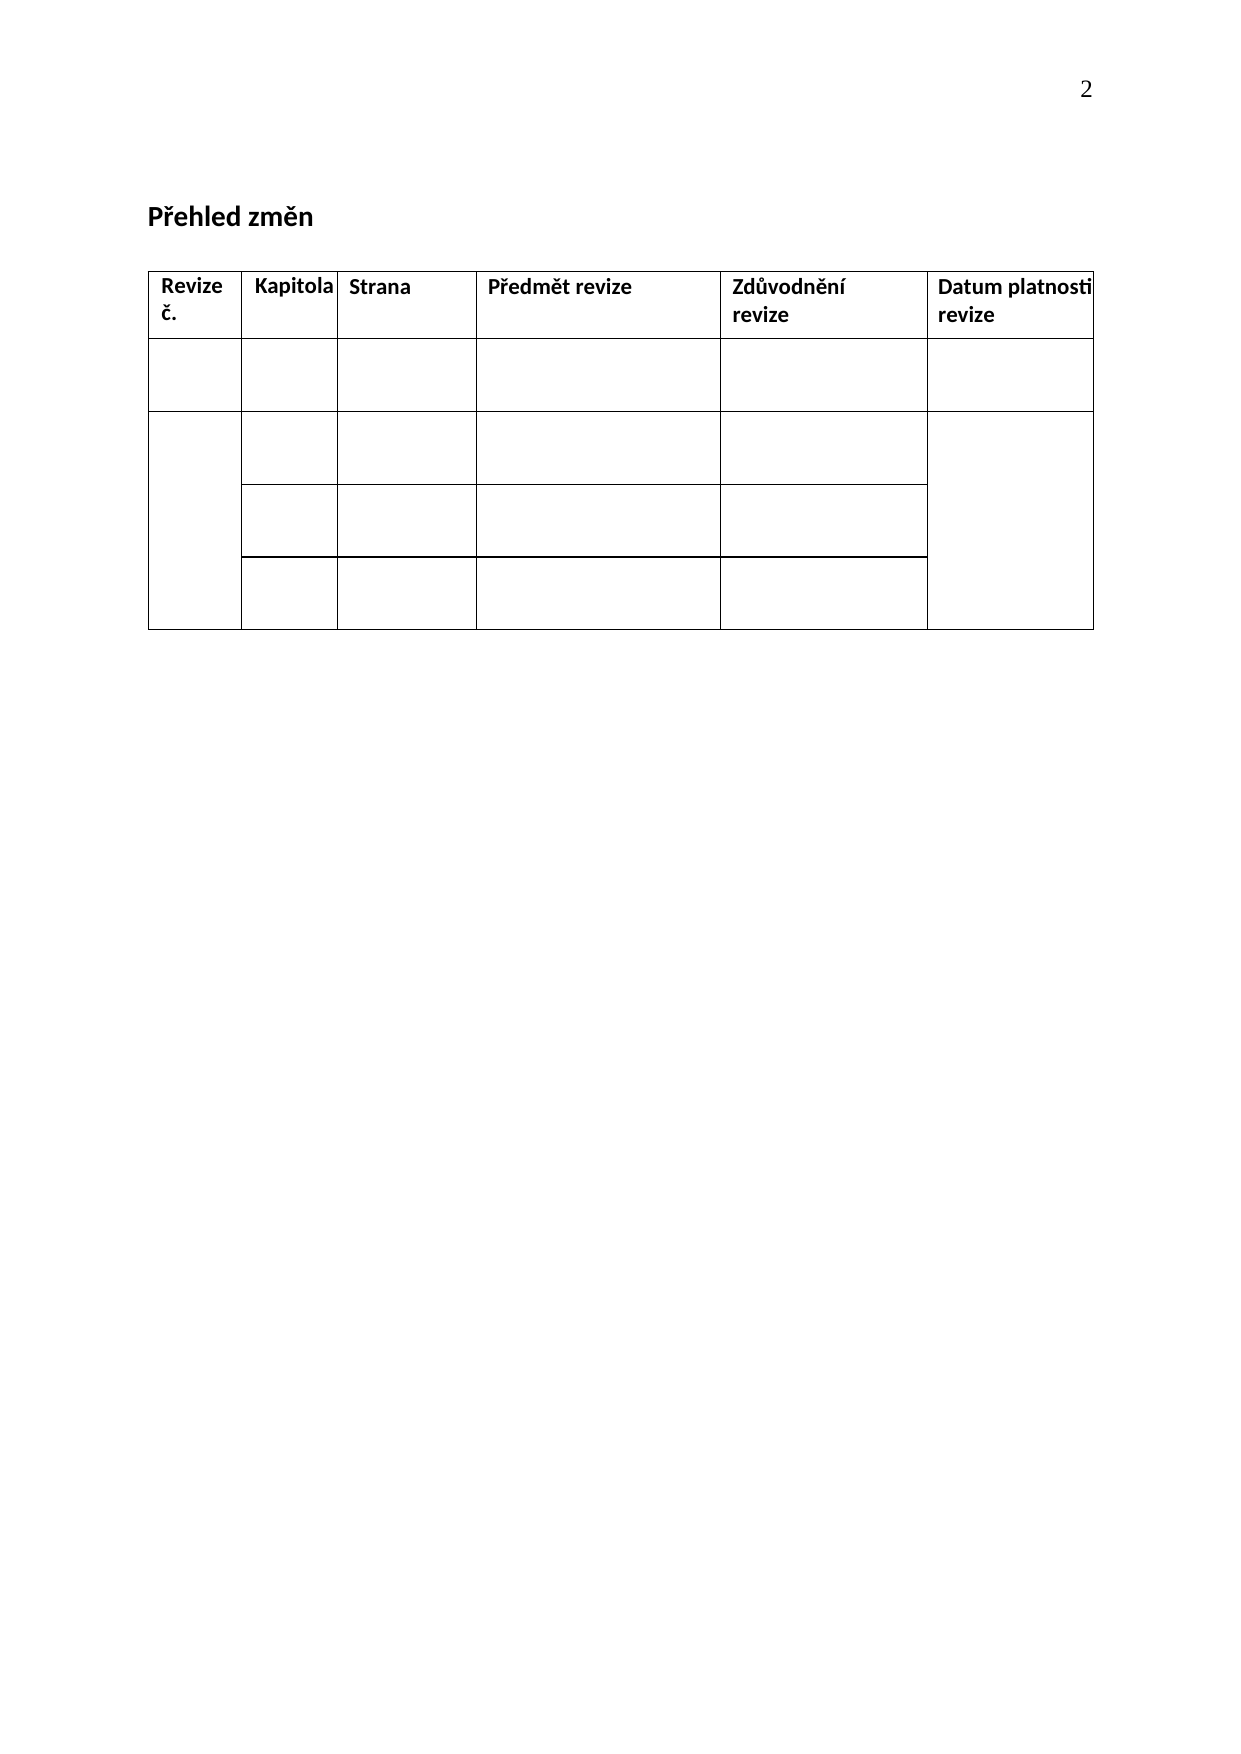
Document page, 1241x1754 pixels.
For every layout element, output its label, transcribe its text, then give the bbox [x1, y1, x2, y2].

table_header Předmět revize [477, 272, 720, 338]
table_cell [338, 339, 476, 411]
table_cell [242, 558, 337, 629]
table_cell [242, 339, 337, 411]
table_cell [242, 412, 337, 484]
table_cell [721, 558, 927, 629]
table_cell [928, 339, 1093, 411]
table_cell [721, 412, 927, 484]
table_cell [149, 339, 241, 411]
table_cell [928, 412, 1093, 629]
table_cell [477, 485, 720, 556]
table_header Revize č. [149, 272, 241, 338]
table_header Datum platnosti revize [928, 272, 1093, 338]
table_header Zdůvodnění revize [721, 272, 927, 338]
table_cell [149, 412, 241, 629]
table_cell [338, 485, 476, 556]
table_header Strana [338, 272, 476, 338]
table_cell [721, 485, 927, 556]
table_cell [242, 485, 337, 556]
table_cell [477, 558, 720, 629]
subtitle Přehled změn [148, 198, 1093, 233]
table_cell [721, 339, 927, 411]
table_cell [477, 412, 720, 484]
table_header Kapitola [242, 272, 337, 338]
table_cell [338, 558, 476, 629]
table_cell [338, 412, 476, 484]
table_cell [477, 339, 720, 411]
